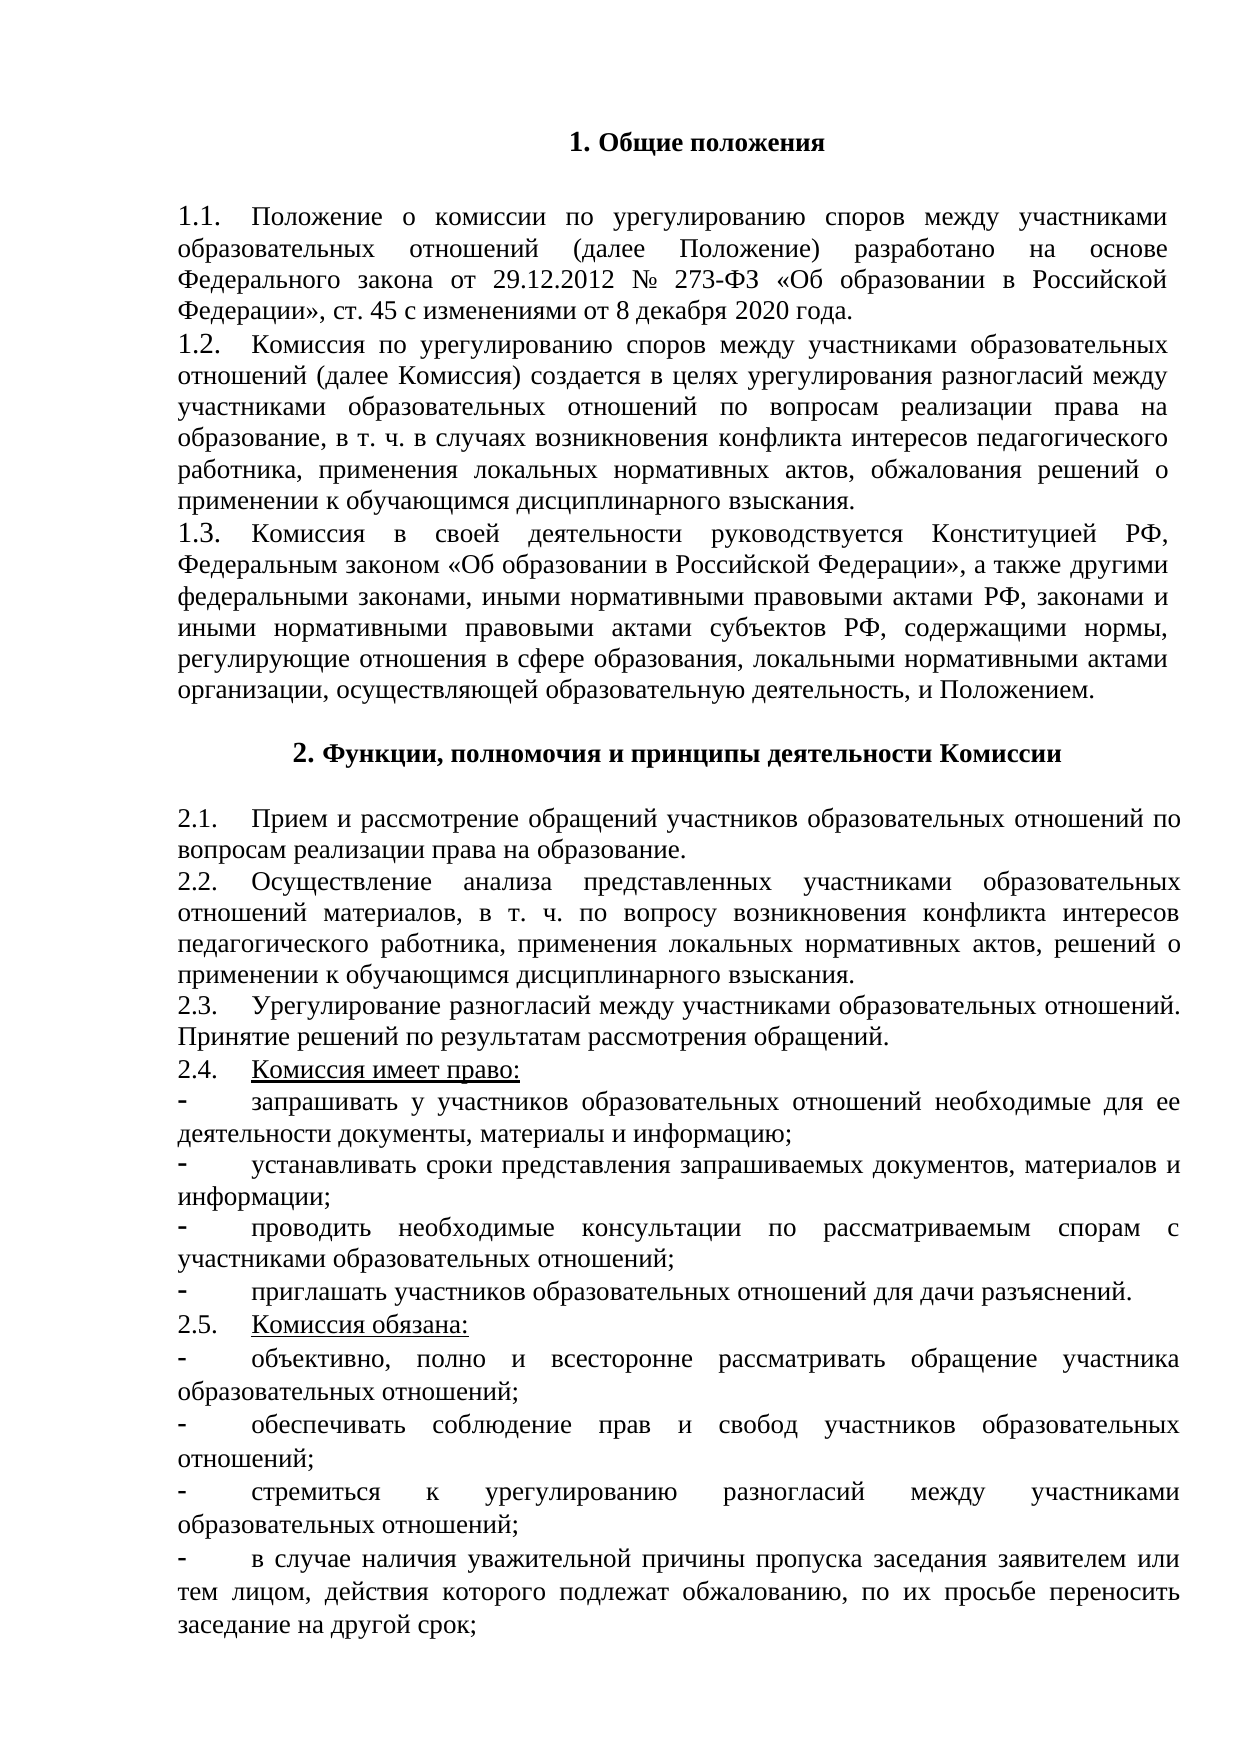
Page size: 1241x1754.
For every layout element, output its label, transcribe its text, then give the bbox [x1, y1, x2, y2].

list Комиссия по урегулированию споров между участниками образовательных отношений (далее Комиссия) создается в целях урегулирования разногласий между участниками образовательных отношений по вопросам реализации права на образование, в т. ч. в случаях возникновения конфликта интересов педагогического работника, применения локальных нормативных актов, обжалования решений о применении к обучающимся дисциплинарного взыскания. [177, 326, 1168, 515]
list Положение о комиссии по урегулированию споров между участниками образовательных отношений (далее Положение) разработано на основе Федерального закона от 29.12.2012 № 273-ФЗ «Об образовании в Российской Федерации», ст. 45 с изменениями от 8 декабря 2020 года. [177, 198, 1168, 326]
subtitle Функции, полномочия и принципы деятельности Комиссии [292, 736, 1181, 769]
list устанавливать сроки представления запрашиваемых документов, материалов и информации; [177, 1148, 1181, 1211]
list Прием и рассмотрение обращений участников образовательных отношений по вопросам реализации права на образование. [177, 802, 1181, 865]
list Урегулирование разногласий между участниками образовательных отношений. Принятие решений по результатам рассмотрения обращений. [177, 989, 1181, 1052]
list Осуществление анализа представленных участниками образовательных отношений материалов, в т. ч. по вопросу возникновения конфликта интересов педагогического работника, применения локальных нормативных актов, решений о применении к обучающимся дисциплинарного взыскания. [177, 865, 1181, 989]
subtitle Комиссия имеет право: [177, 1052, 1181, 1085]
subtitle стремиться к урегулированию разногласий между участниками образовательных отношений; [177, 1474, 1181, 1541]
subtitle объективно, полно и всесторонне рассматривать обращение участника образовательных отношений; [177, 1341, 1181, 1407]
subtitle в случае наличия уважительной причины пропуска заседания заявителем или тем лицом, действия которого подлежат обжалованию, по их просьбе переносить заседание на другой срок; [177, 1541, 1181, 1641]
list Комиссия в своей деятельности руководствуется Конституцией РФ, Федеральным законом «Об образовании в Российской Федерации», а также другими федеральными законами, иными нормативными правовыми актами РФ, законами и иными нормативными правовыми актами субъектов РФ, содержащими нормы, регулирующие отношения в сфере образования, локальными нормативными актами организации, осуществляющей образовательную деятельность, и Положением. [177, 515, 1168, 704]
subtitle Общие положения [568, 125, 1181, 158]
list запрашивать у участников образовательных отношений необходимые для ее деятельности документы, материалы и информацию; [177, 1085, 1181, 1148]
subtitle Комиссия обязана: [177, 1307, 1181, 1341]
list проводить необходимые консультации по рассматриваемым спорам с участниками образовательных отношений; [177, 1211, 1181, 1274]
list приглашать участников образовательных отношений для дачи разъяснений. [177, 1274, 1181, 1307]
subtitle обеспечивать соблюдение прав и свобод участников образовательных отношений; [177, 1407, 1181, 1474]
